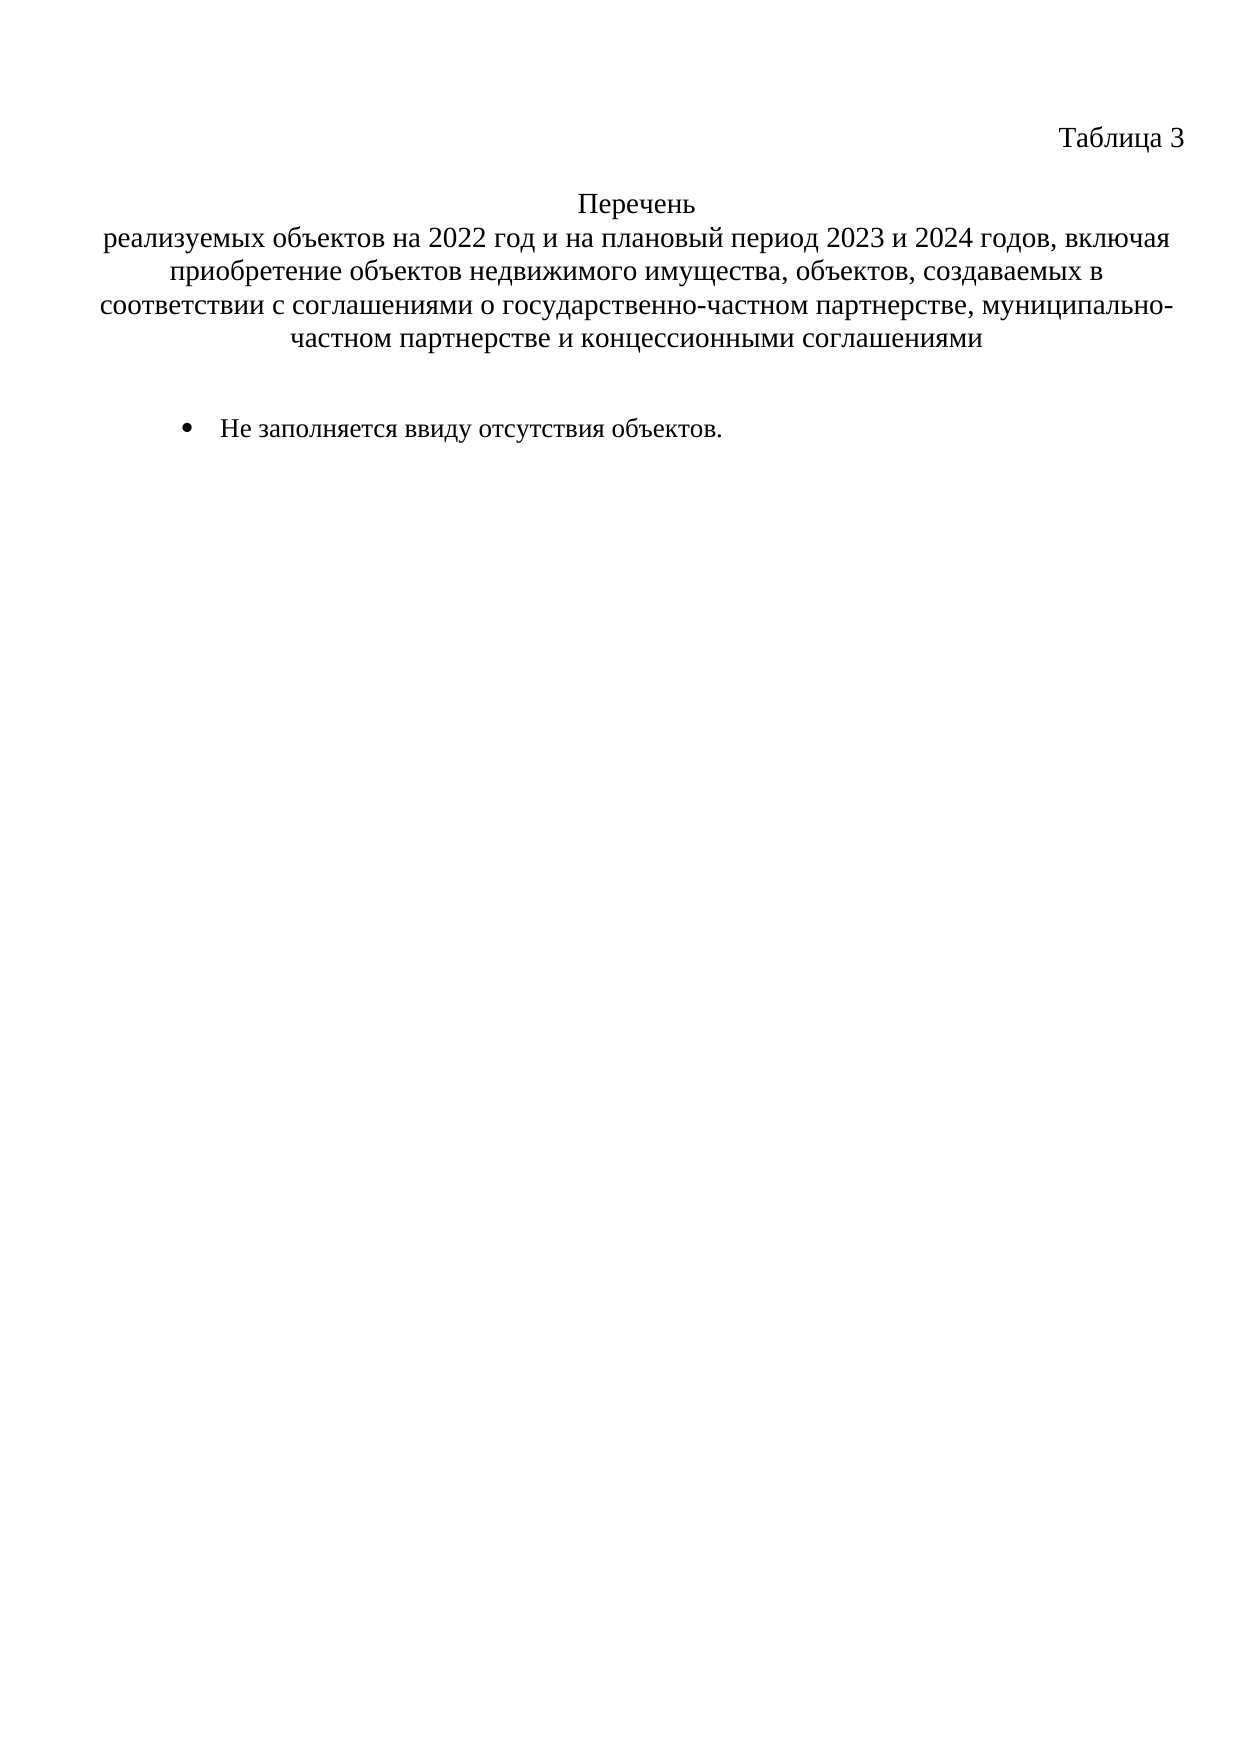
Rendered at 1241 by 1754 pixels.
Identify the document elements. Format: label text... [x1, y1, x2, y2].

text Таблица 3 [150, 122, 1184, 154]
text реализуемых объектов на 2022 год и на плановый период 2023 и 2024 годов, включая приобретение объектов недвижимого имущества, объектов, создаваемых в соответствии с соглашениями о государственно-частном партнерстве, муниципально-частном партнерстве и концессионными соглашениями [89, 220, 1184, 354]
list Не заполняется ввиду отсутствия объектов. [182, 411, 1184, 444]
text Перечень [89, 186, 1184, 220]
